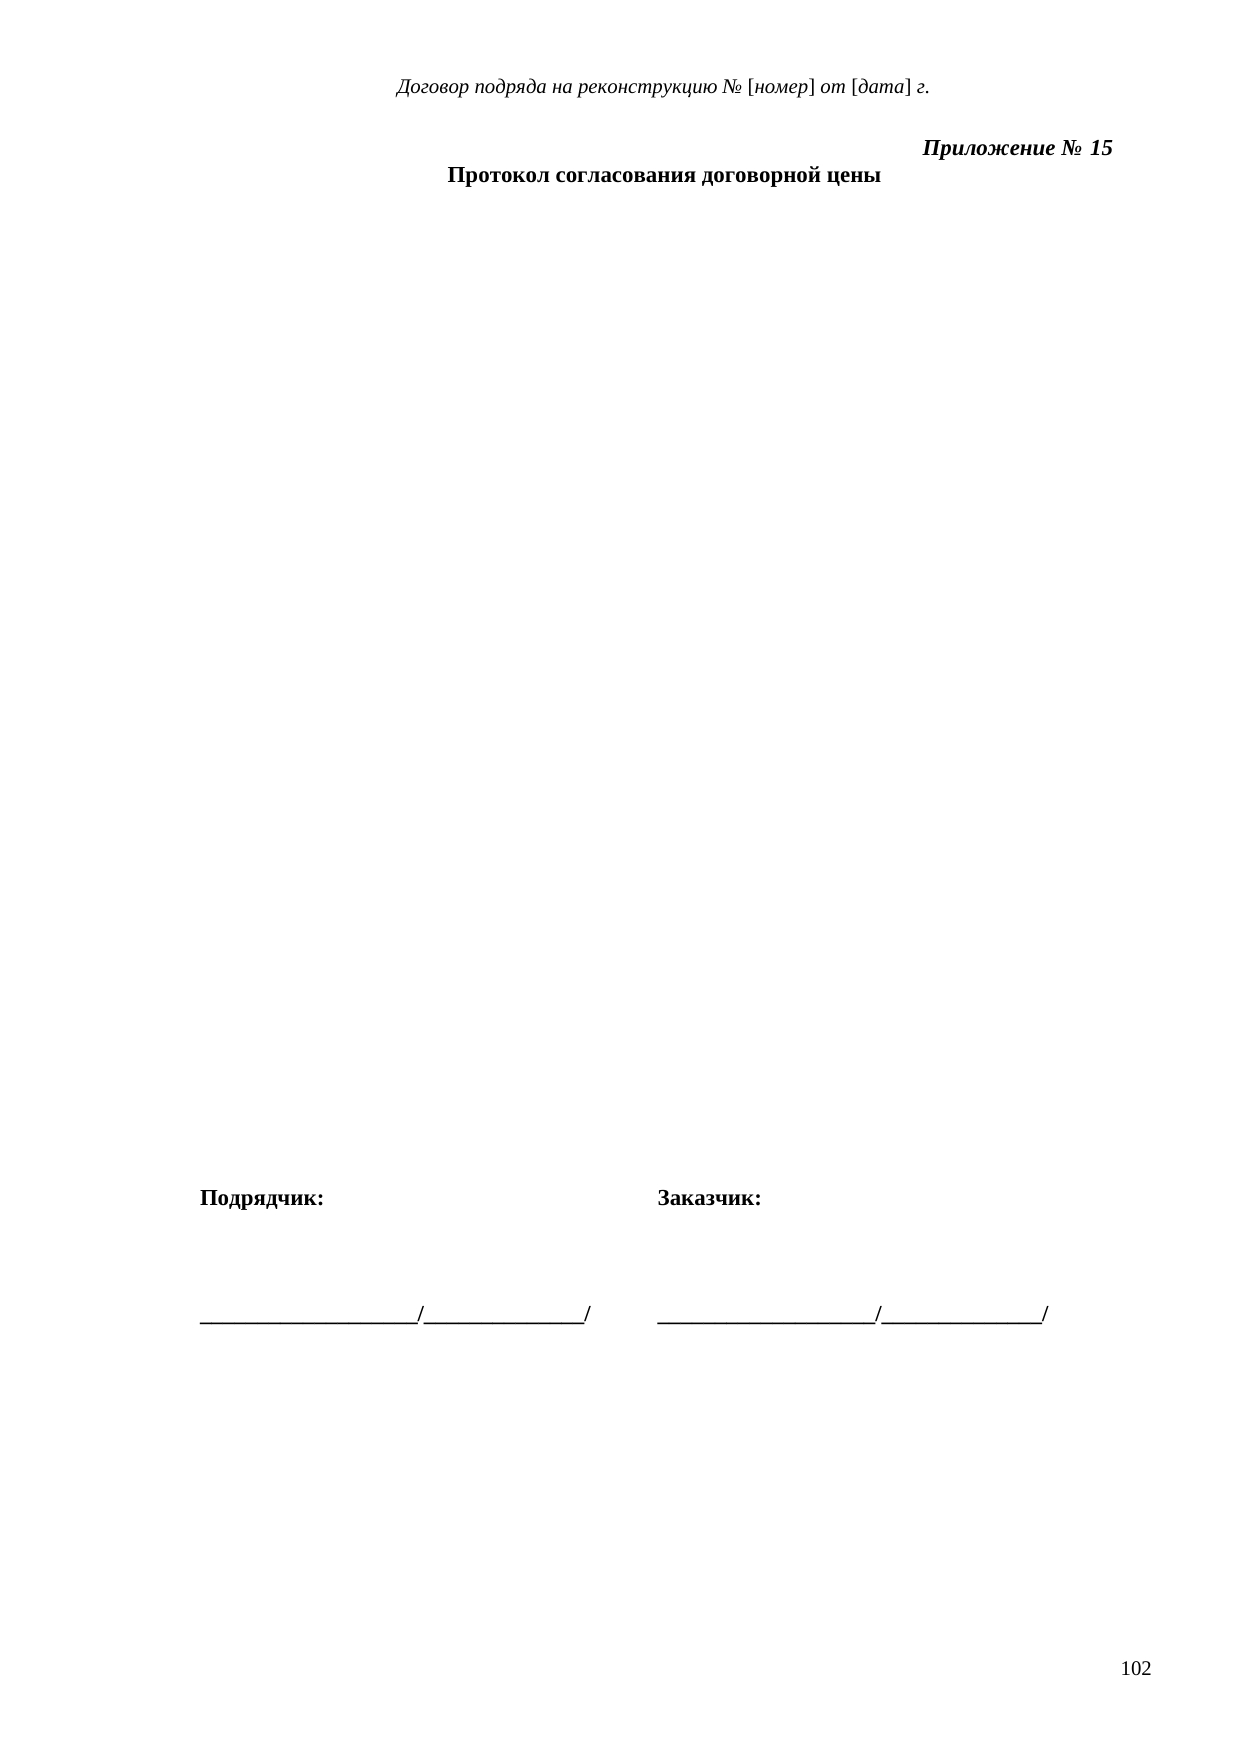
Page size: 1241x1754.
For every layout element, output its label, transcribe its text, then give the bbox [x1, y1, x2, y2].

list Приложение № 15 Протокол согласования договорной цены [177, 134, 1152, 187]
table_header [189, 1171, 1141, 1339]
